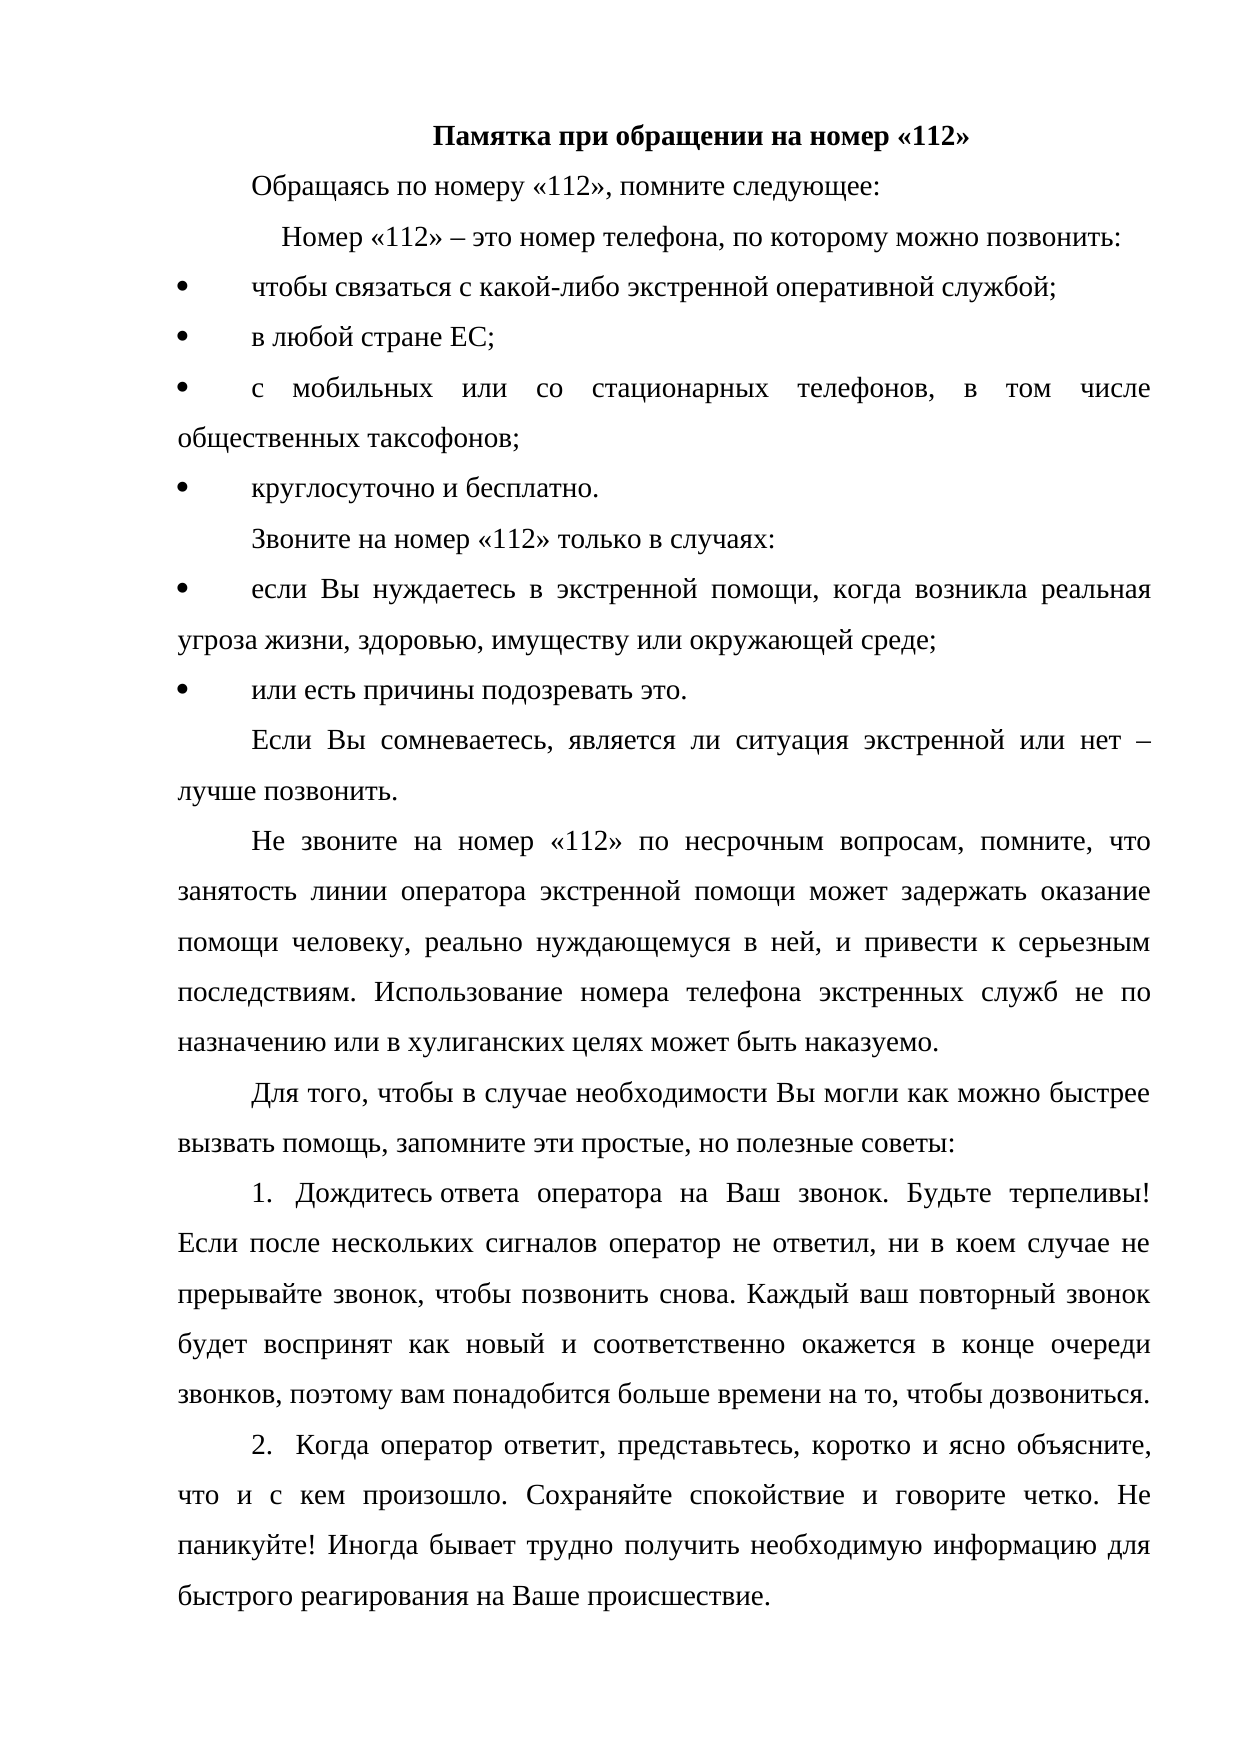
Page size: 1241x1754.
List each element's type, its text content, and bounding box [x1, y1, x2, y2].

list Если Вы сомневаетесь, является ли ситуация экстренной или нет – лучше позвонить. [177, 722, 1152, 806]
list чтобы связаться с какой-либо экстренной оперативной службой; [177, 269, 1152, 303]
text Для того, чтобы в случае необходимости Вы могли как можно быстрее вызвать помощь, запомните эти простые, но полезные советы: [177, 1075, 1152, 1158]
list Дождитесь ответа оператора на Ваш звонок. Будьте терпеливы! Если после нескольких сигналов оператор не ответил, ни в коем случае не прерывайте звонок, чтобы позвонить снова. Каждый ваш повторный звонок будет воспринят как новый и соответственно окажется в конце очереди звонков, поэтому вам понадобится больше времени на то, чтобы дозвониться. [177, 1175, 1152, 1410]
list или есть причины подозревать это. [177, 672, 1152, 706]
list круглосуточно и бесплатно. [177, 471, 1152, 504]
list в любой стране ЕС; [177, 319, 1152, 353]
list Когда оператор ответит, представьтесь, коротко и ясно объясните, что и с кем произошло. Сохраняйте спокойствие и говорите четко. Не паникуйте! Иногда бывает трудно получить необходимую информацию для быстрого реагирования на Ваше происшествие. [177, 1427, 1152, 1611]
list Номер «112» – это номер телефона, по которому можно позвонить: [177, 219, 1152, 252]
list с мобильных или со стационарных телефонов, в том числе общественных таксофонов; [177, 370, 1152, 454]
list Звоните на номер «112» только в случаях: [177, 521, 1152, 554]
list Не звоните на номер «112» по несрочным вопросам, помните, что занятость линии оператора экстренной помощи может задержать оказание помощи человеку, реально нуждающемуся в ней, и привести к серьезным последствиям. Использование номера телефона экстренных служб не по назначению или в хулиганских целях может быть наказуемо. [177, 823, 1152, 1058]
text Памятка при обращении на номер «112» [177, 118, 1152, 152]
list если Вы нуждаетесь в экстренной помощи, когда возникла реальная угроза жизни, здоровью, имуществу или окружающей среде; [177, 571, 1152, 655]
text Обращаясь по номеру «112», помните следующее: [177, 168, 1152, 202]
